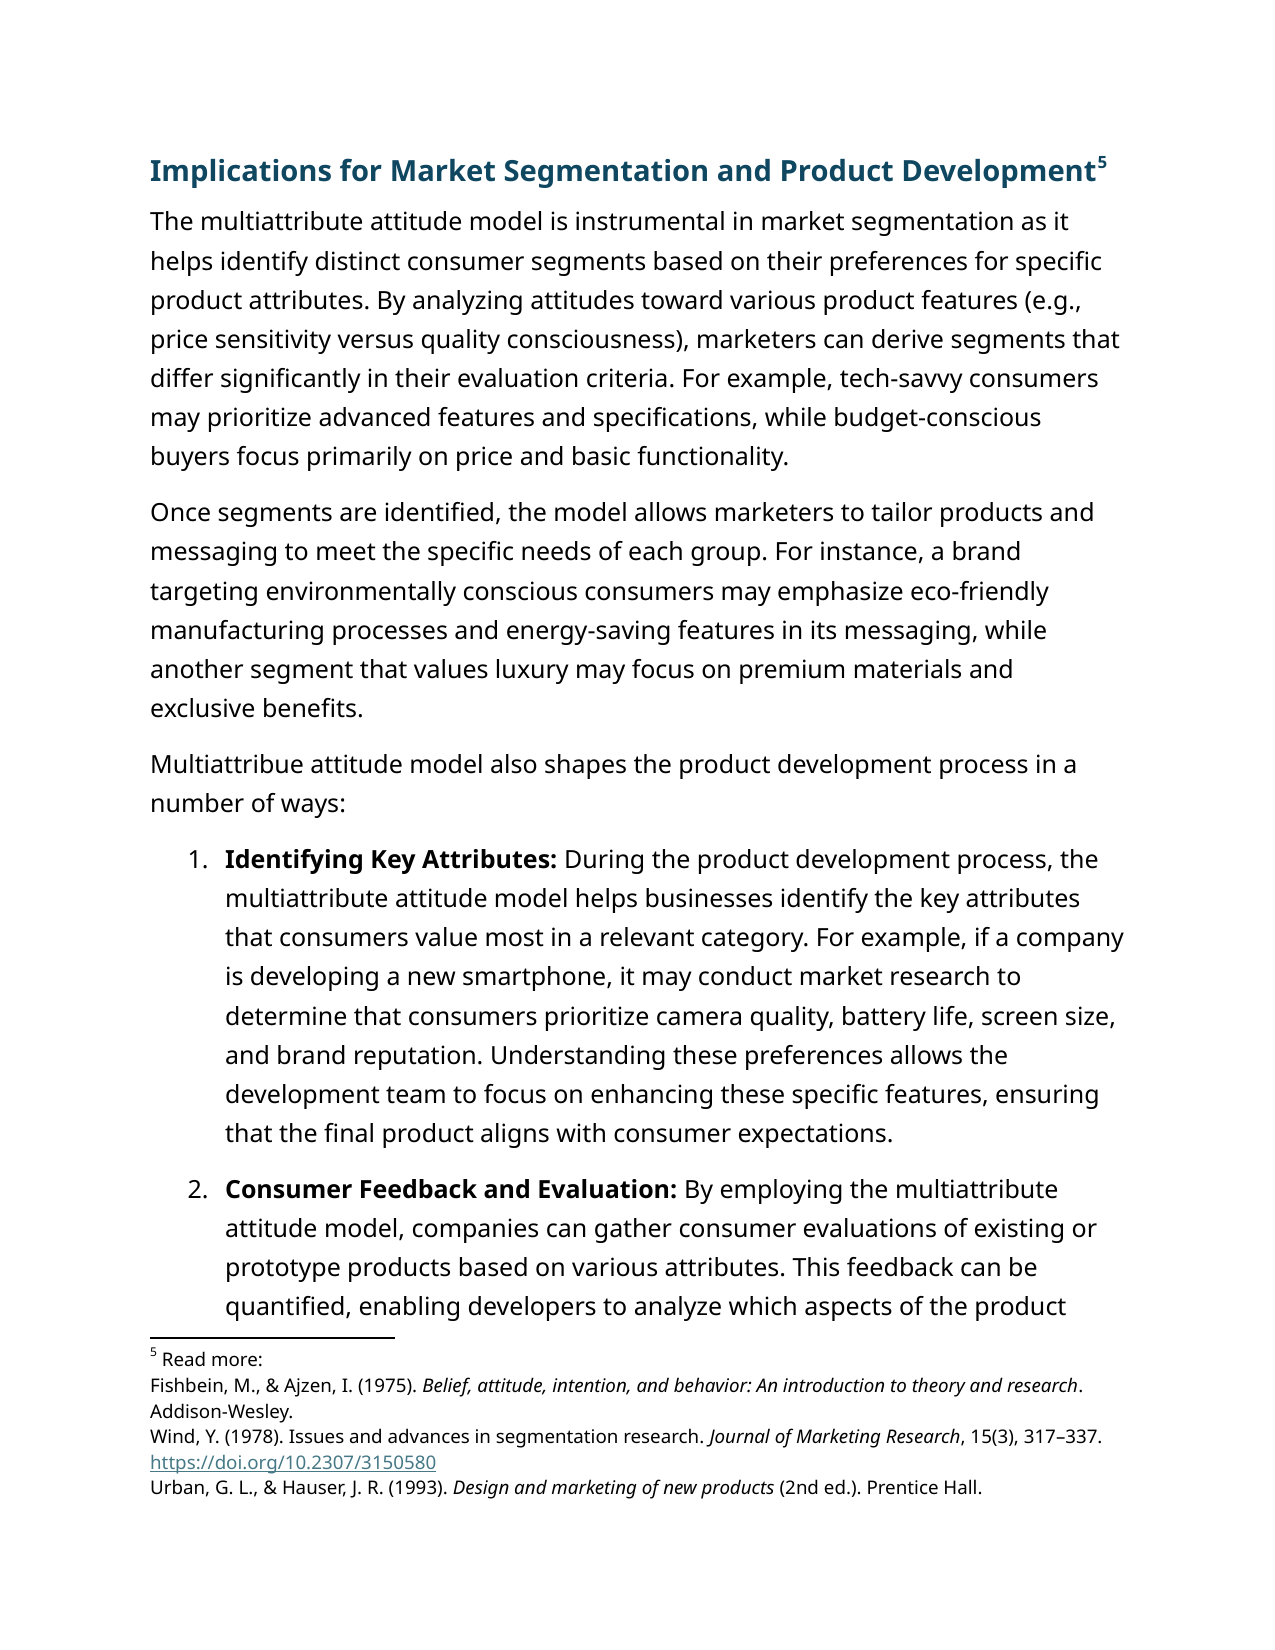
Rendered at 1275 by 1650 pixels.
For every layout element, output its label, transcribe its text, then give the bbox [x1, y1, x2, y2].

list Identifying Key Attributes: During the product development process, the multiattribute attitude model helps businesses identify the key attributes that consumers value most in a relevant category. For example, if a company is developing a new smartphone, it may conduct market research to determine that consumers prioritize camera quality, battery life, screen size, and brand reputation. Understanding these preferences allows the development team to focus on enhancing these specific features, ensuring that the final product aligns with consumer expectations. [187, 841, 1125, 1150]
text Multiattribue attitude model also shapes the product development process in a number of ways: [150, 746, 1125, 820]
subtitle Implications for Market Segmentation and Product Development [150, 150, 1125, 190]
text Once segments are identified, the model allows marketers to tailor products and messaging to meet the specific needs of each group. For instance, a brand targeting environmentally conscious consumers may emphasize eco-friendly manufacturing processes and energy-saving features in its messaging, while another segment that values luxury may focus on premium materials and exclusive benefits. [150, 495, 1125, 725]
text The multiattribute attitude model is instrumental in market segmentation as it helps identify distinct consumer segments based on their preferences for specific product attributes. By analyzing attitudes toward various product features (e.g., price sensitivity versus quality consciousness), marketers can derive segments that differ significantly in their evaluation criteria. For example, tech-savvy consumers may prioritize advanced features and specifications, while budget-conscious buyers focus primarily on price and basic functionality. [150, 204, 1125, 473]
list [187, 1171, 1125, 1323]
